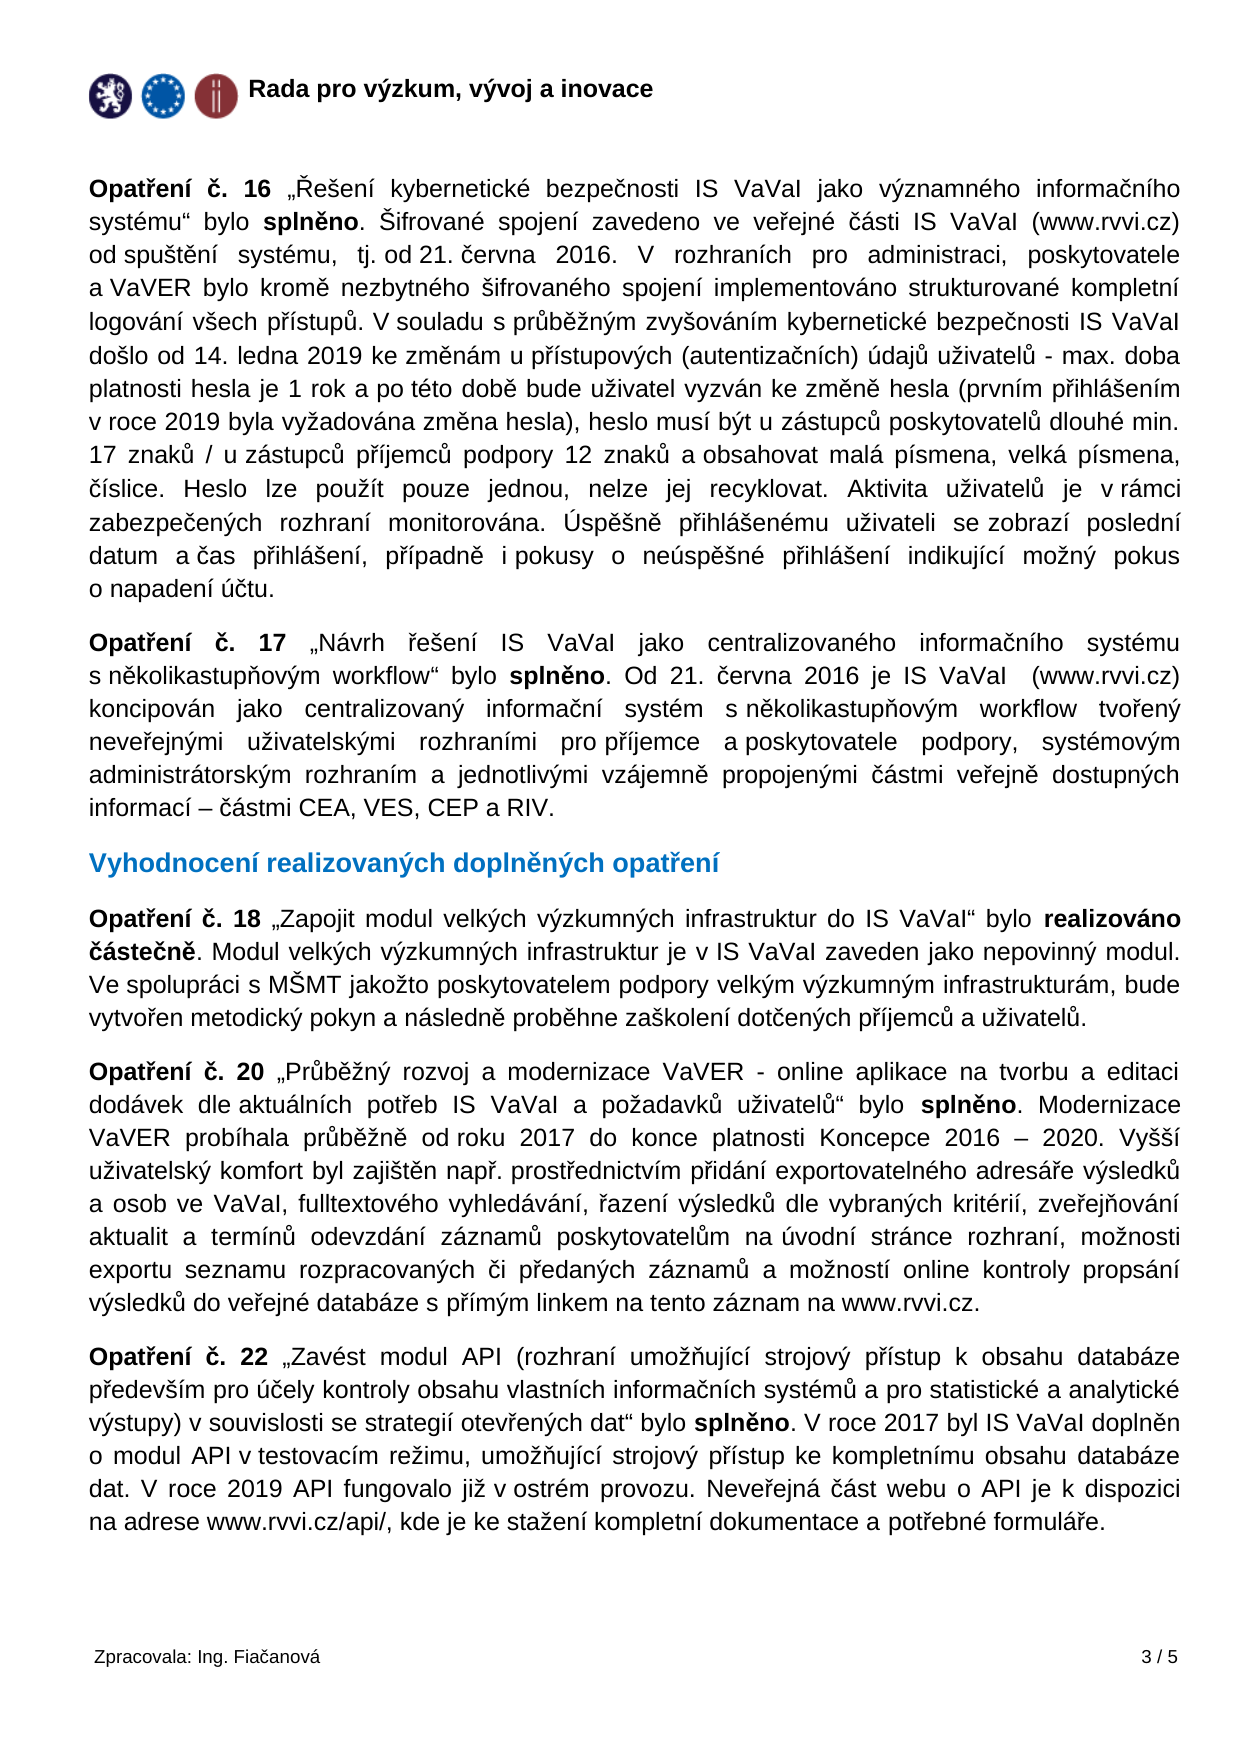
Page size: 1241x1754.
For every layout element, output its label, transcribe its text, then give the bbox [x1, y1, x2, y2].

text Opatření č. 16 „Řešení kybernetické bezpečnosti IS VaVaI jako významného informačního systému“ bylo splněno. Šifrované spojení zavedeno ve veřejné části IS VaVaI (www.rvvi.cz) od spuštění systému, tj. od 21. června 2016. V rozhraních pro administraci, poskytovatele a VaVER bylo kromě nezbytného šifrovaného spojení implementováno strukturované kompletní logování všech přístupů. V souladu s průběžným zvyšováním kybernetické bezpečnosti IS VaVaI došlo od 14. ledna 2019 ke změnám u přístupových (autentizačních) údajů uživatelů - max. doba platnosti hesla je 1 rok a po této době bude uživatel vyzván ke změně hesla (prvním přihlášením v roce 2019 byla vyžadována změna hesla), heslo musí být u zástupců poskytovatelů dlouhé min. 17 znaků / u zástupců příjemců podpory 12 znaků a obsahovat malá písmena, velká písmena, číslice. Heslo lze použít pouze jednou, nelze jej recyklovat. Aktivita uživatelů je v rámci zabezpečených rozhraní monitorována. Úspěšně přihlášenému uživateli se zobrazí poslední datum a čas přihlášení, případně i pokusy o neúspěšné přihlášení indikující možný pokus o napadení účtu. [89, 174, 1181, 603]
picture [88, 73, 239, 120]
text Opatření č. 18 „Zapojit modul velkých výzkumných infrastruktur do IS VaVaI“ bylo realizováno částečně. Modul velkých výzkumných infrastruktur je v IS VaVaI zaveden jako nepovinný modul. Ve spolupráci s MŠMT jakožto poskytovatelem podpory velkým výzkumným infrastrukturám, bude vytvořen metodický pokyn a následně proběhne zaškolení dotčených příjemců a uživatelů. [89, 904, 1181, 1032]
text Opatření č. 17 „Návrh řešení IS VaVaI jako centralizovaného informačního systému s několikastupňovým workflow“ bylo splněno. Od 21. června 2016 je IS VaVaI (www.rvvi.cz) koncipován jako centralizovaný informační systém s několikastupňovým workflow tvořený neveřejnými uživatelskými rozhraními pro příjemce a poskytovatele podpory, systémovým administrátorským rozhraním a jednotlivými vzájemně propojenými částmi veřejně dostupných informací – částmi CEA, VES, CEP a RIV. [89, 628, 1181, 822]
text Vyhodnocení realizovaných doplněných opatření [89, 847, 1181, 878]
text Opatření č. 20 „Průběžný rozvoj a modernizace VaVER - online aplikace na tvorbu a editaci dodávek dle aktuálních potřeb IS VaVaI a požadavků uživatelů“ bylo splněno. Modernizace VaVER probíhala průběžně od roku 2017 do konce platnosti Koncepce 2016 – 2020. Vyšší uživatelský komfort byl zajištěn např. prostřednictvím přidání exportovatelného adresáře výsledků a osob ve VaVaI, fulltextového vyhledávání, řazení výsledků dle vybraných kritérií, zveřejňování aktualit a termínů odevzdání záznamů poskytovatelům na úvodní stránce rozhraní, možnosti exportu seznamu rozpracovaných či předaných záznamů a možností online kontroly propsání výsledků do veřejné databáze s přímým linkem na tento záznam na www.rvvi.cz. [89, 1057, 1181, 1317]
text Opatření č. 22 „Zavést modul API (rozhraní umožňující strojový přístup k obsahu databáze především pro účely kontroly obsahu vlastních informačních systémů a pro statistické a analytické výstupy) v souvislosti se strategií otevřených dat“ bylo splněno. V roce 2017 byl IS VaVaI doplněn o modul API v testovacím režimu, umožňující strojový přístup ke kompletnímu obsahu databáze dat. V roce 2019 API fungovalo již v ostrém provozu. Neveřejná část webu o API je k dispozici na adrese www.rvvi.cz/api/, kde je ke stažení kompletní dokumentace a potřebné formuláře. [89, 1342, 1181, 1536]
